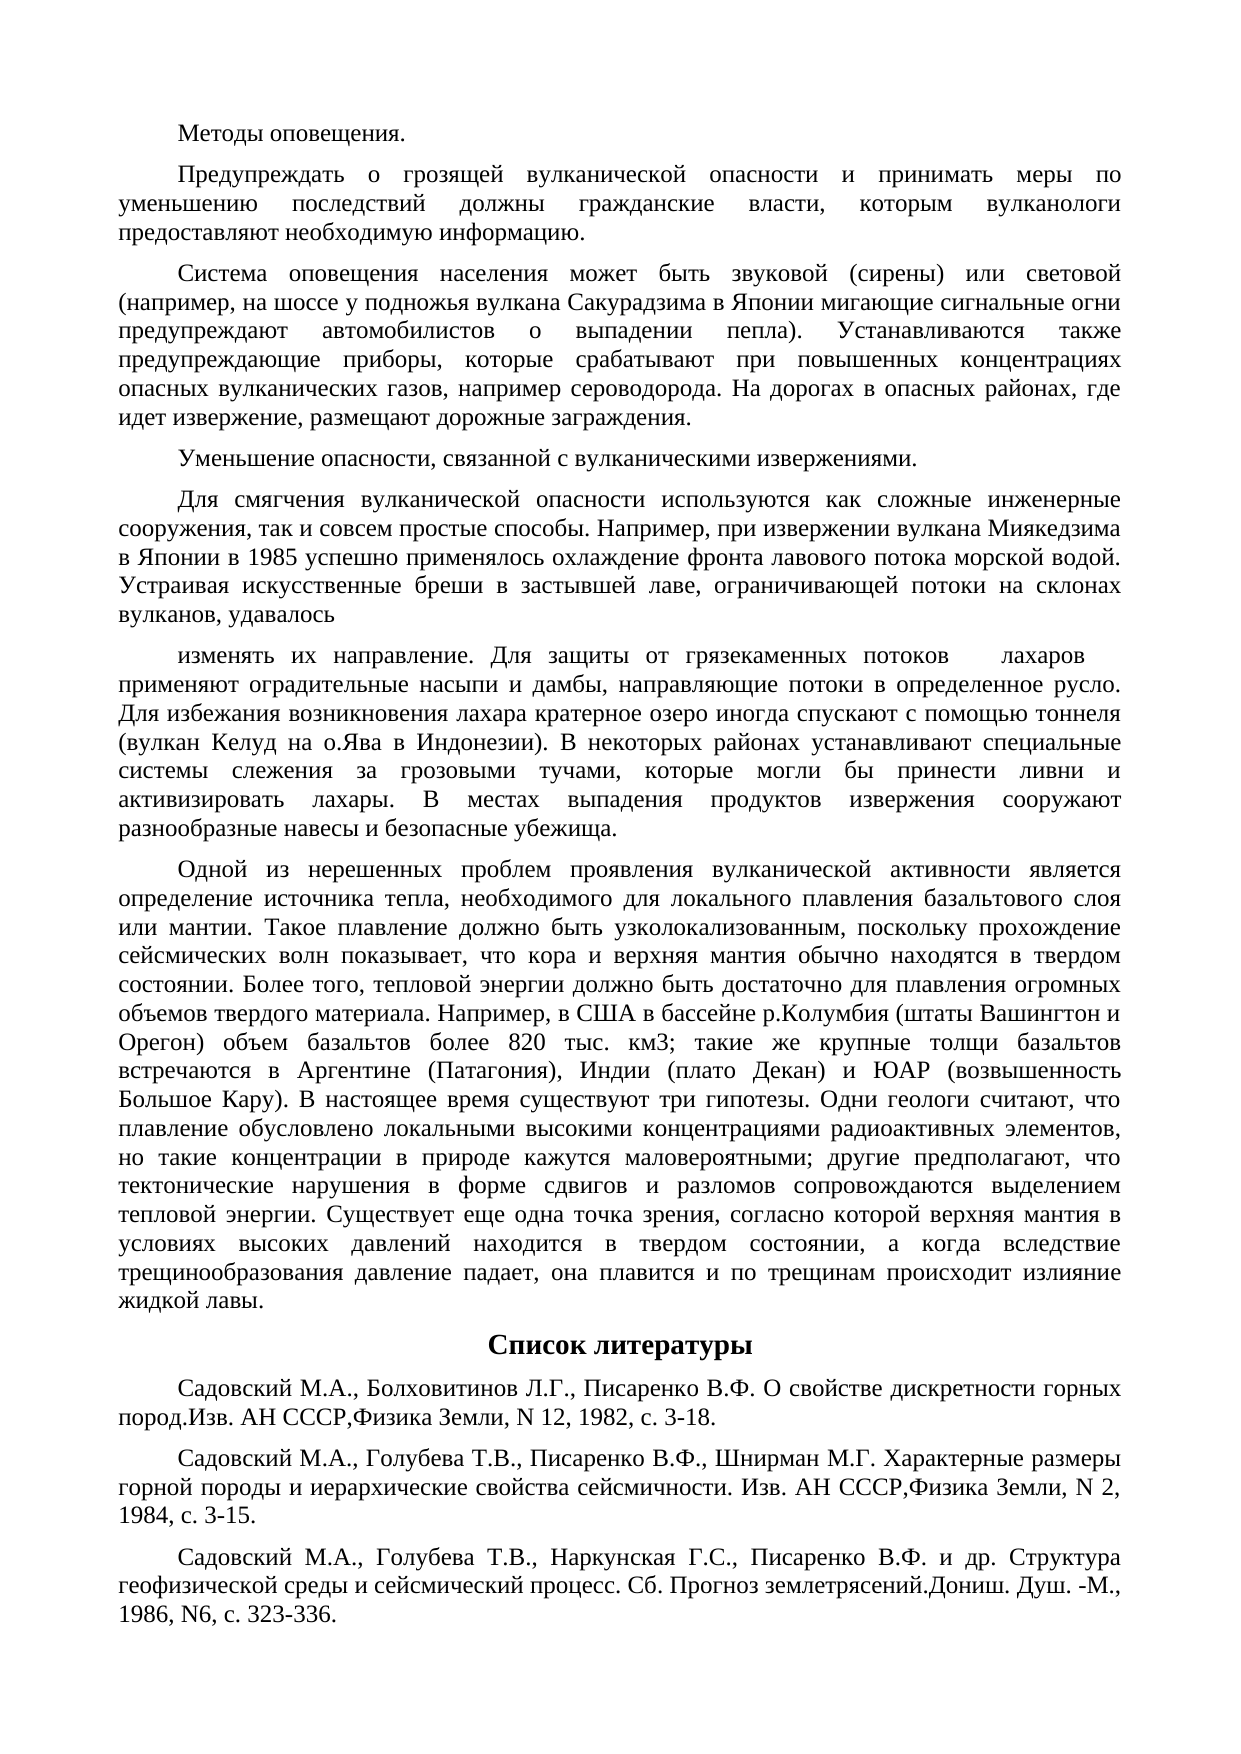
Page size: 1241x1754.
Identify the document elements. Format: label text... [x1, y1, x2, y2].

text изменять их направление. Для защиты от грязекаменных потоков  лахаров  применяют оградительные насыпи и дамбы, направляющие потоки в определенное русло. Для избежания возникновения лахара кратерное озеро иногда спускают с помощью тоннеля (вулкан Келуд на о.Ява в Индонезии). В некоторых районах устанавливают специальные системы слежения за грозовыми тучами, которые могли бы принести ливни и активизировать лахары. В местах выпадения продуктов извержения сооружают разнообразные навесы и безопасные убежища. [118, 641, 1122, 842]
text Методы оповещения. [118, 118, 1122, 147]
text Садовский М.А., Голубева Т.В., Писаренко В.Ф., Шнирман М.Г. Характерные размеры горной породы и иерархические свойства сейсмичности. Изв. АН СССР,Физика Земли, N 2, 1984, с. 3-15. [118, 1443, 1122, 1529]
text Садовский М.А., Голубева Т.В., Наркунская Г.С., Писаренко В.Ф. и др. Структура геофизической среды и сейсмический процесс. Сб. Прогноз землетрясений.Дониш. Душ. -М., 1986, N6, с. 323-336. [118, 1542, 1122, 1628]
text Уменьшение опасности, связанной с вулканическими извержениями. [118, 443, 1122, 472]
text Для смягчения вулканической опасности используются как сложные инженерные сооружения, так и совсем простые способы. Например, при извержении вулкана Миякедзима в Японии в 1985 успешно применялось охлаждение фронта лавового потока морской водой. Устраивая искусственные бреши в застывшей лаве, ограничивающей потоки на склонах вулканов, удавалось [118, 484, 1122, 628]
text Садовский М.А., Болховитинов Л.Г., Писаренко В.Ф. О свойстве дискретности горных пород.Изв. АН СССР,Физика Земли, N 12, 1982, с. 3-18. [118, 1373, 1122, 1430]
text Система оповещения населения может быть звуковой (сирены) или световой (например, на шоссе у подножья вулкана Сакурадзима в Японии мигающие сигнальные огни предупреждают автомобилистов о выпадении пепла). Устанавливаются также предупреждающие приборы, которые срабатывают при повышенных концентрациях опасных вулканических газов, например сероводорода. На дорогах в опасных районах, где идет извержение, размещают дорожные заграждения. [118, 258, 1122, 431]
text Список литературы [118, 1327, 1122, 1360]
text Предупреждать о грозящей вулканической опасности и принимать меры по уменьшению последствий должны гражданские власти, которым вулканологи предоставляют необходимую информацию. [118, 159, 1122, 246]
text Одной из нерешенных проблем проявления вулканической активности является определение источника тепла, необходимого для локального плавления базальтового слоя или мантии. Такое плавление должно быть узколокализованным, поскольку прохождение сейсмических волн показывает, что кора и верхняя мантия обычно находятся в твердом состоянии. Более того, тепловой энергии должно быть достаточно для плавления огромных объемов твердого материала. Например, в США в бассейне р.Колумбия (штаты Вашингтон и Орегон) объем базальтов более 820 тыс. км3; такие же крупные толщи базальтов встречаются в Аргентине (Патагония), Индии (плато Декан) и ЮАР (возвышенность Большое Кару). В настоящее время существуют три гипотезы. Одни геологи считают, что плавление обусловлено локальными высокими концентрациями радиоактивных элементов, но такие концентрации в природе кажутся маловероятными; другие предполагают, что тектонические нарушения в форме сдвигов и разломов сопровождаются выделением тепловой энергии. Существует еще одна точка зрения, согласно которой верхняя мантия в условиях высоких давлений находится в твердом состоянии, а когда вследствие трещинообразования давление падает, она плавится и по трещинам происходит излияние жидкой лавы. [118, 854, 1122, 1314]
